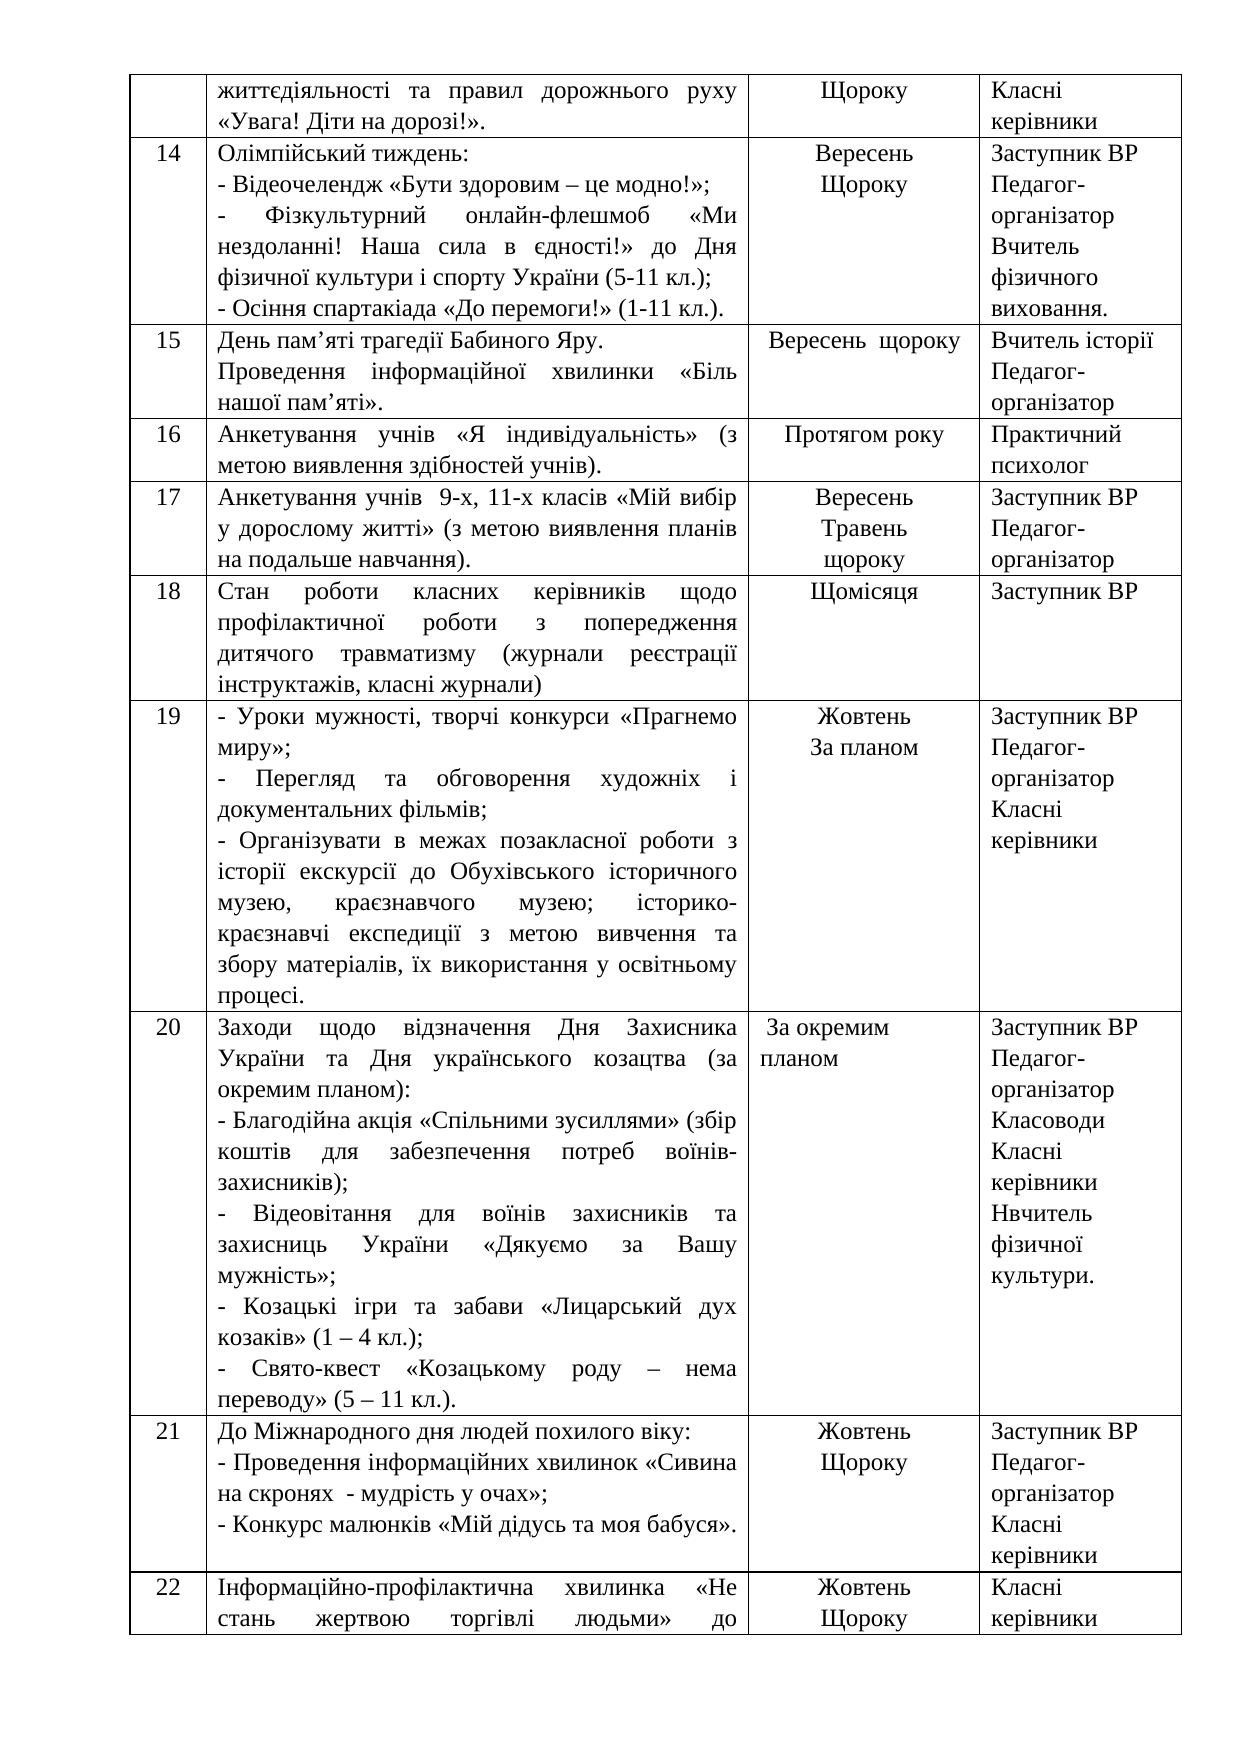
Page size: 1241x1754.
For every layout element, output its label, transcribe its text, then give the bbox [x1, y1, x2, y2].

table_cell - Уроки мужності, творчі конкурси «Прагнемо миру»; - Перегляд та обговорення художніх і документальних фільмів; - Організувати в межах позакласної роботи з історії екскурсії до Обухівського історичного музею, краєзнавчого музею; історико-краєзнавчі експедиції з метою вивчення та збору матеріалів, їх використання у освітньому процесі. [207, 701, 748, 1011]
table_cell Вересень щороку [749, 325, 979, 418]
table_cell 20 [131, 1012, 206, 1415]
table_cell Щомісяця [749, 576, 979, 700]
table_cell 14 [131, 138, 206, 324]
table_cell 17 [131, 482, 206, 575]
table_cell До Міжнародного дня людей похилого віку: - Проведення інформаційних хвилинок «Сивина на скронях - мудрість у очах»; - Конкурс малюнків «Мій дідусь та моя бабуся». [207, 1416, 748, 1571]
table_cell 21 [131, 1416, 206, 1571]
table_cell Жовтень Щороку [749, 1573, 979, 1634]
table_cell Вчитель історії Педагог-організатор [980, 325, 1181, 418]
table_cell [207, 75, 748, 137]
table_cell Олімпійський тиждень: - Відеочелендж «Бути здоровим – це модно!»; - Фізкультурний онлайн-флешмоб «Ми нездоланні! Наша сила в єдності!» до Дня фізичної культури і спорту України (5-11 кл.); - Осіння спартакіада «До перемоги!» (1-11 кл.). [207, 138, 748, 324]
table_cell Стан роботи класних керівників щодо профілактичної роботи з попередження дитячого травматизму (журнали реєстрації інструктажів, класні журнали) [207, 576, 748, 700]
table_cell 19 [131, 701, 206, 1011]
table_cell Заступник ВР [980, 576, 1181, 700]
table_cell Практичний психолог [980, 419, 1181, 481]
table_cell 18 [131, 576, 206, 700]
table_cell 13 [131, 75, 206, 137]
table_cell Заходи щодо відзначення Дня Захисника України та Дня українського козацтва (за окремим планом): - Благодійна акція «Спільними зусиллями» (збір коштів для забезпечення потреб воїнів-захисників); - Відеовітання для воїнів захисників та захисниць України «Дякуємо за Вашу мужність»; - Козацькі ігри та забави «Лицарський дух козаків» (1 – 4 кл.); - Свято-квест «Козацькому роду – нема переводу» (5 – 11 кл.). [207, 1012, 748, 1415]
table_cell Заступник ВР Педагог-організатор [980, 482, 1181, 575]
table_cell Протягом року [749, 419, 979, 481]
table_cell Заступник ВР Педагог-організатор Класоводи Класні керівники Нвчитель фізичної культури. [980, 1012, 1181, 1415]
table_cell Анкетування учнів «Я індивідуальність» (з метою виявлення здібностей учнів). [207, 419, 748, 481]
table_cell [207, 1573, 748, 1634]
table_cell День пам’яті трагедії Бабиного Яру. Проведення інформаційної хвилинки «Біль нашої пам’яті». [207, 325, 748, 418]
table_cell Заступник ВР Педагог-організатор Вчитель фізичного виховання. [980, 138, 1181, 324]
table_cell Вересень Травень щороку [749, 482, 979, 575]
table_cell Вересень Щороку [749, 75, 979, 137]
table_cell Жовтень Щороку [749, 1416, 979, 1571]
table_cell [980, 75, 1181, 137]
table_cell Жовтень За планом [749, 701, 979, 1011]
table_cell За окремим планом [749, 1012, 979, 1415]
table_cell 16 [131, 419, 206, 481]
table_cell Класні керівники [980, 1573, 1181, 1634]
table_cell Анкетування учнів 9-х, 11-х класів «Мій вибір у дорослому житті» (з метою виявлення планів на подальше навчання). [207, 482, 748, 575]
table_cell 22 [131, 1573, 206, 1634]
table_cell 15 [131, 325, 206, 418]
table_cell Заступник ВР Педагог-організатор Класні керівники [980, 701, 1181, 1011]
table_cell Заступник ВР Педагог-організатор Класні керівники [980, 1416, 1181, 1571]
table_cell Вересень Щороку [749, 138, 979, 324]
